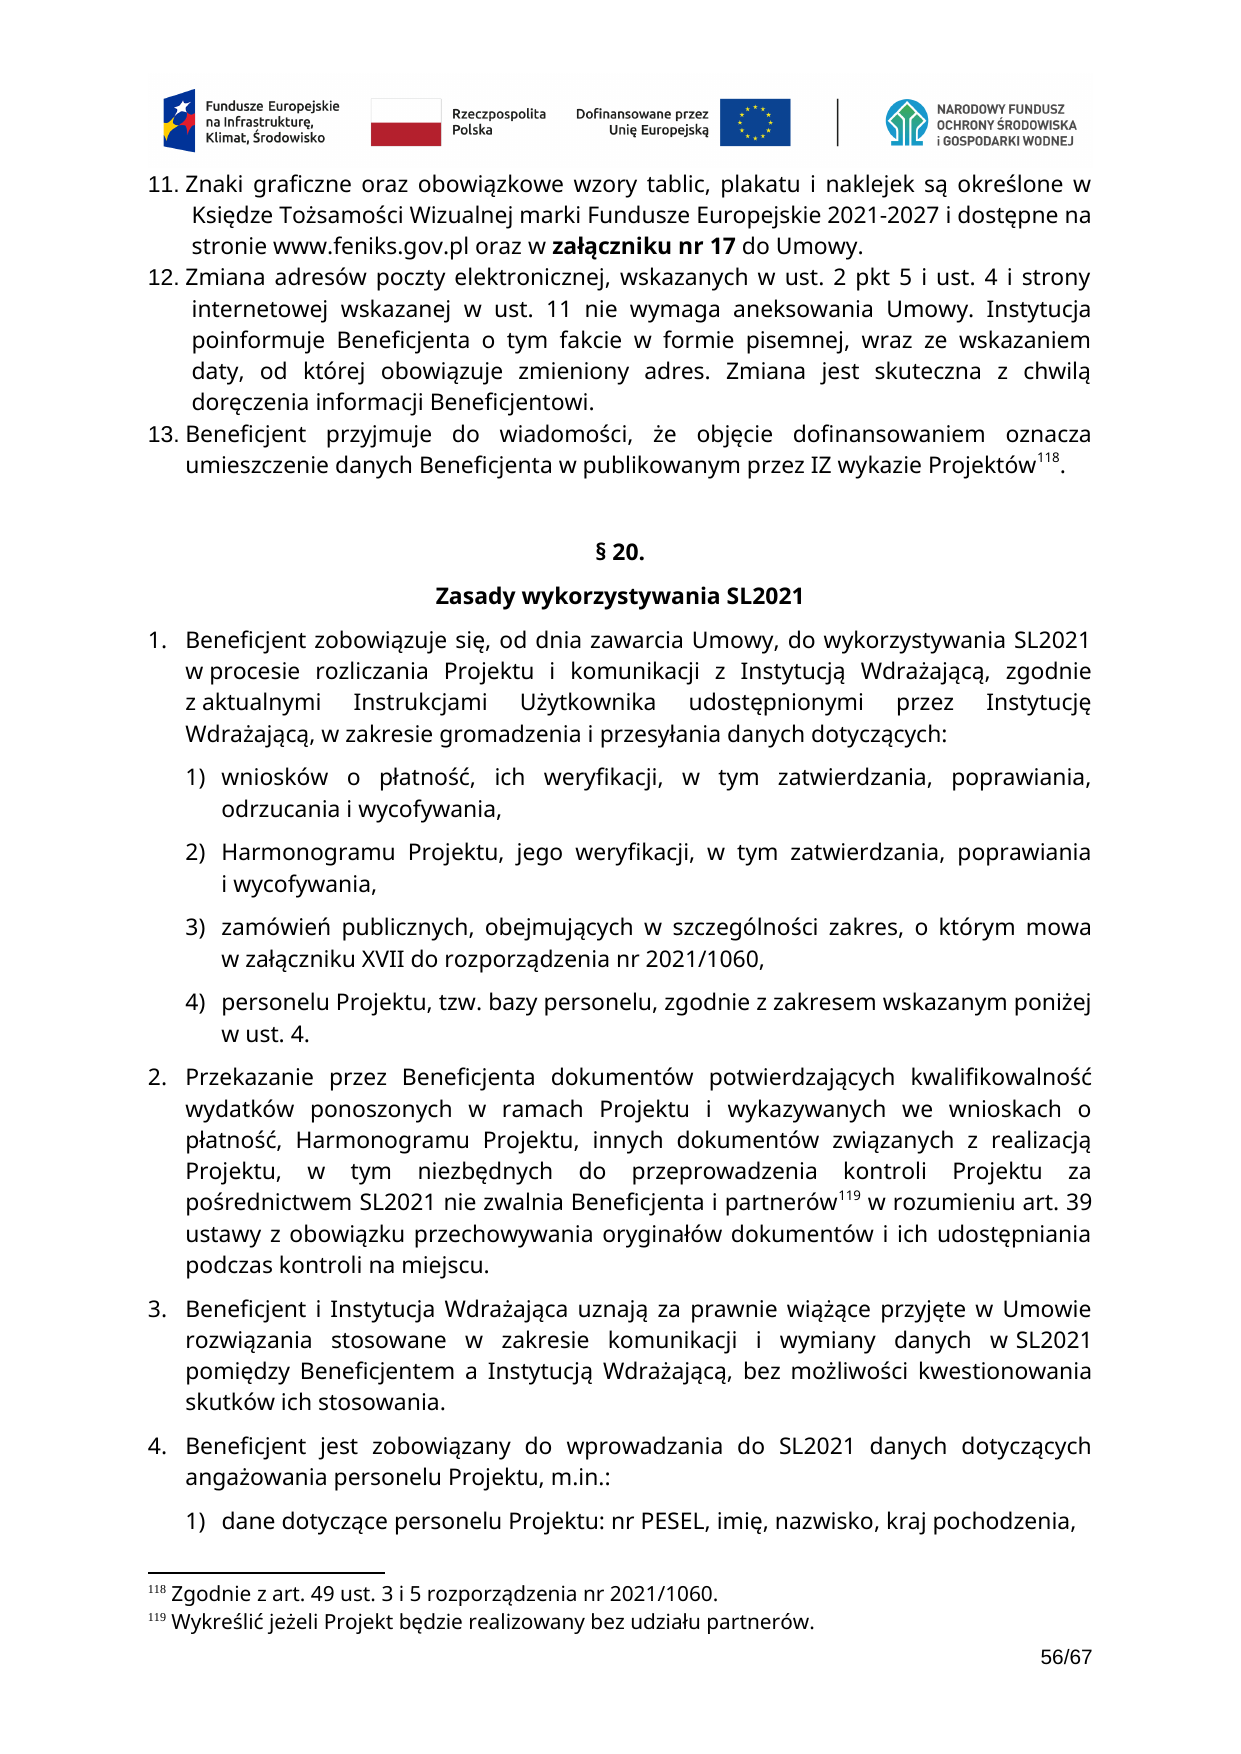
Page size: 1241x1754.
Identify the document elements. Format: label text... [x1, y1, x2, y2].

list Zmiana adresów poczty elektronicznej, wskazanych w ust. 2 pkt 5 i ust. 4 i strony internetowej wskazanej w ust. 11 nie wymaga aneksowania Umowy. Instytucja poinformuje Beneficjenta o tym fakcie w formie pisemnej, wraz ze wskazaniem daty, od której obowiązuje zmieniony adres. Zmiana jest skuteczna z chwilą doręczenia informacji Beneficjentowi. [148, 261, 1092, 417]
text 1) dane dotyczące personelu Projektu: nr PESEL, imię, nazwisko, kraj pochodzenia, [148, 1505, 1092, 1536]
list Znaki graficzne oraz obowiązkowe wzory tablic, plakatu i naklejek są określone w Księdze Tożsamości Wizualnej marki Fundusze Europejskie 2021-2027 i dostępne na stronie www.feniks.gov.pl oraz w załączniku nr 17 do Umowy. [148, 168, 1092, 261]
list Beneficjent przyjmuje do wiadomości, że objęcie dofinansowaniem oznacza umieszczenie danych Beneficjenta w publikowanym przez IZ wykazie Projektów. [148, 417, 1092, 480]
text Zasady wykorzystywania SL2021 [148, 580, 1092, 611]
text 2. Przekazanie przez Beneficjenta dokumentów potwierdzających kwalifikowalność wydatków ponoszonych w ramach Projektu i wykazywanych we wnioskach o płatność, Harmonogramu Projektu, innych dokumentów związanych z realizacją Projektu, w tym niezbędnych do przeprowadzenia kontroli Projektu za pośrednictwem SL2021 nie zwalnia Beneficjenta i partnerów w rozumieniu art. 39 ustawy z obowiązku przechowywania oryginałów dokumentów i ich udostępniania podczas kontroli na miejscu. [148, 1061, 1092, 1280]
text 3. Beneficjent i Instytucja Wdrażająca uznają za prawnie wiążące przyjęte w Umowie rozwiązania stosowane w zakresie komunikacji i wymiany danych w SL2021 pomiędzy Beneficjentem a Instytucją Wdrażającą, bez możliwości kwestionowania skutków ich stosowania. [148, 1292, 1092, 1417]
text 1) wniosków o płatność, ich weryfikacji, w tym zatwierdzania, poprawiania, odrzucania i wycofywania, [185, 761, 1092, 824]
text 1. Beneficjent zobowiązuje się, od dnia zawarcia Umowy, do wykorzystywania SL2021 w procesie rozliczania Projektu i komunikacji z Instytucją Wdrażającą, zgodnie z aktualnymi Instrukcjami Użytkownika udostępnionymi przez Instytucję Wdrażającą, w zakresie gromadzenia i przesyłania danych dotyczących: [148, 624, 1092, 749]
text 4) personelu Projektu, tzw. bazy personelu, zgodnie z zakresem wskazanym poniżej w ust. 4. [185, 986, 1092, 1049]
text 2) Harmonogramu Projektu, jego weryfikacji, w tym zatwierdzania, poprawiania i wycofywania, [185, 836, 1092, 899]
text 4. Beneficjent jest zobowiązany do wprowadzania do SL2021 danych dotyczących angażowania personelu Projektu, m.in.: [148, 1430, 1092, 1492]
picture [147, 73, 1093, 168]
text 3) zamówień publicznych, obejmujących w szczególności zakres, o którym mowa w załączniku XVII do rozporządzenia nr 2021/1060, [185, 911, 1092, 974]
text § 20. [148, 536, 1092, 567]
